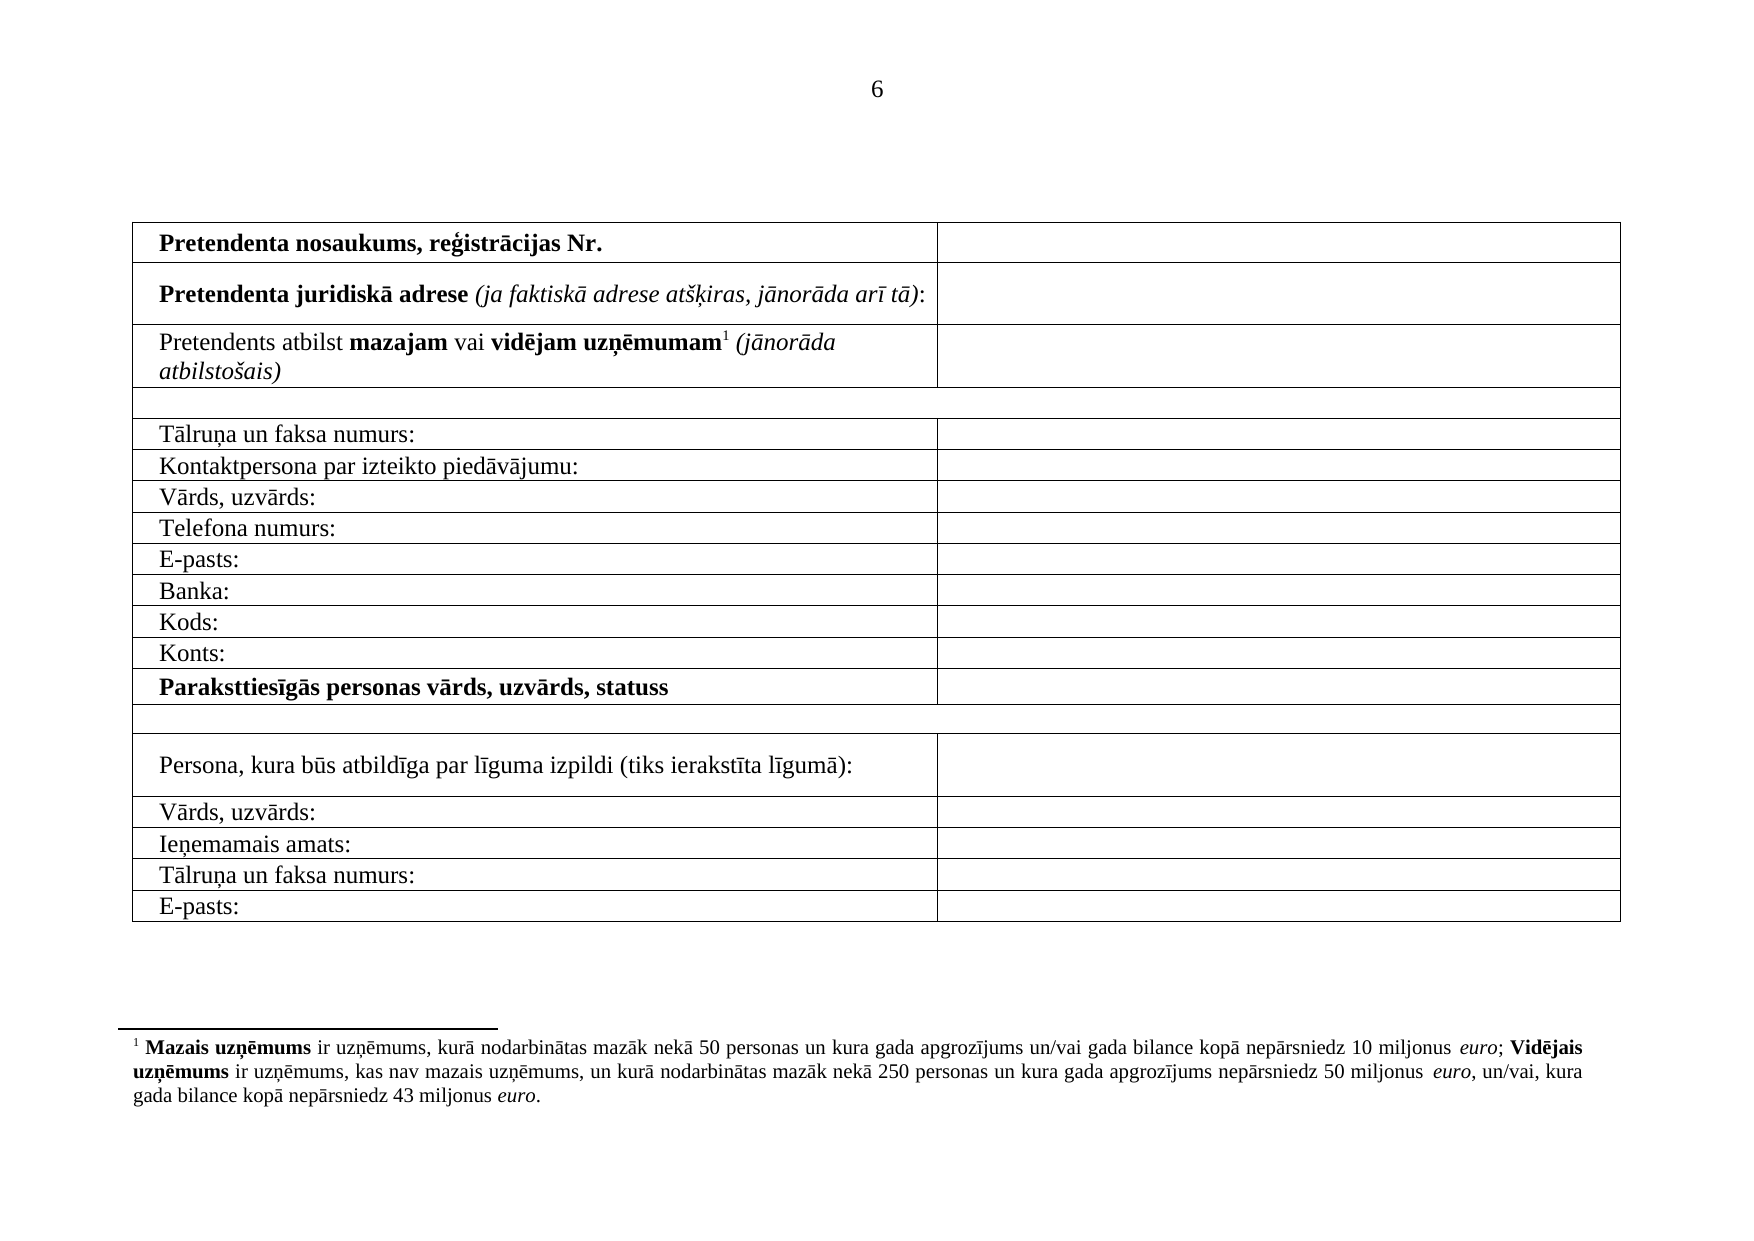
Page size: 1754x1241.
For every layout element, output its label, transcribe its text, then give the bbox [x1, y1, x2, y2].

table_cell [938, 263, 1620, 324]
table_cell [938, 797, 1620, 827]
table_cell [938, 450, 1620, 480]
table_cell [938, 638, 1620, 668]
table_header [938, 223, 1620, 262]
table_cell Persona, kura būs atbildīga par līguma izpildi (tiks ierakstīta līgumā): [133, 734, 937, 796]
table_cell Pretendenta juridiskā adrese (ja faktiskā adrese atšķiras, jānorāda arī tā): [133, 263, 937, 324]
table_cell Ieņemamais amats: [133, 828, 937, 858]
table_cell Vārds, uzvārds: [133, 481, 937, 512]
table_cell [133, 705, 1620, 733]
table_cell E-pasts: [133, 544, 937, 574]
table_header Pretendenta nosaukums, reģistrācijas Nr. [133, 223, 937, 262]
table_cell [133, 388, 1620, 418]
table_cell Pretendents atbilst mazajam vai vidējam uzņēmumam (jānorāda atbilstošais) [133, 325, 937, 387]
table_cell [938, 513, 1620, 543]
table_cell Konts: [133, 638, 937, 668]
table_cell Telefona numurs: [133, 513, 937, 543]
table_cell E-pasts: [133, 891, 937, 921]
table_cell Tālruņa un faksa numurs: [133, 419, 937, 449]
table_cell [938, 859, 1620, 889]
table_cell [938, 891, 1620, 921]
table_cell [938, 669, 1620, 703]
table_cell [938, 544, 1620, 574]
table_cell Banka: [133, 575, 937, 605]
table_cell [938, 481, 1620, 512]
table_cell [938, 734, 1620, 796]
table_cell Kontaktpersona par izteikto piedāvājumu: [133, 450, 937, 480]
table_cell Vārds, uzvārds: [133, 797, 937, 827]
table_cell Tālruņa un faksa numurs: [133, 859, 937, 889]
table_cell [938, 606, 1620, 637]
table_cell [938, 325, 1620, 387]
table_cell Kods: [133, 606, 937, 637]
table_cell Paraksttiesīgās personas vārds, uzvārds, statuss [133, 669, 937, 703]
table_cell [938, 828, 1620, 858]
table_cell [938, 419, 1620, 449]
table_cell [938, 575, 1620, 605]
